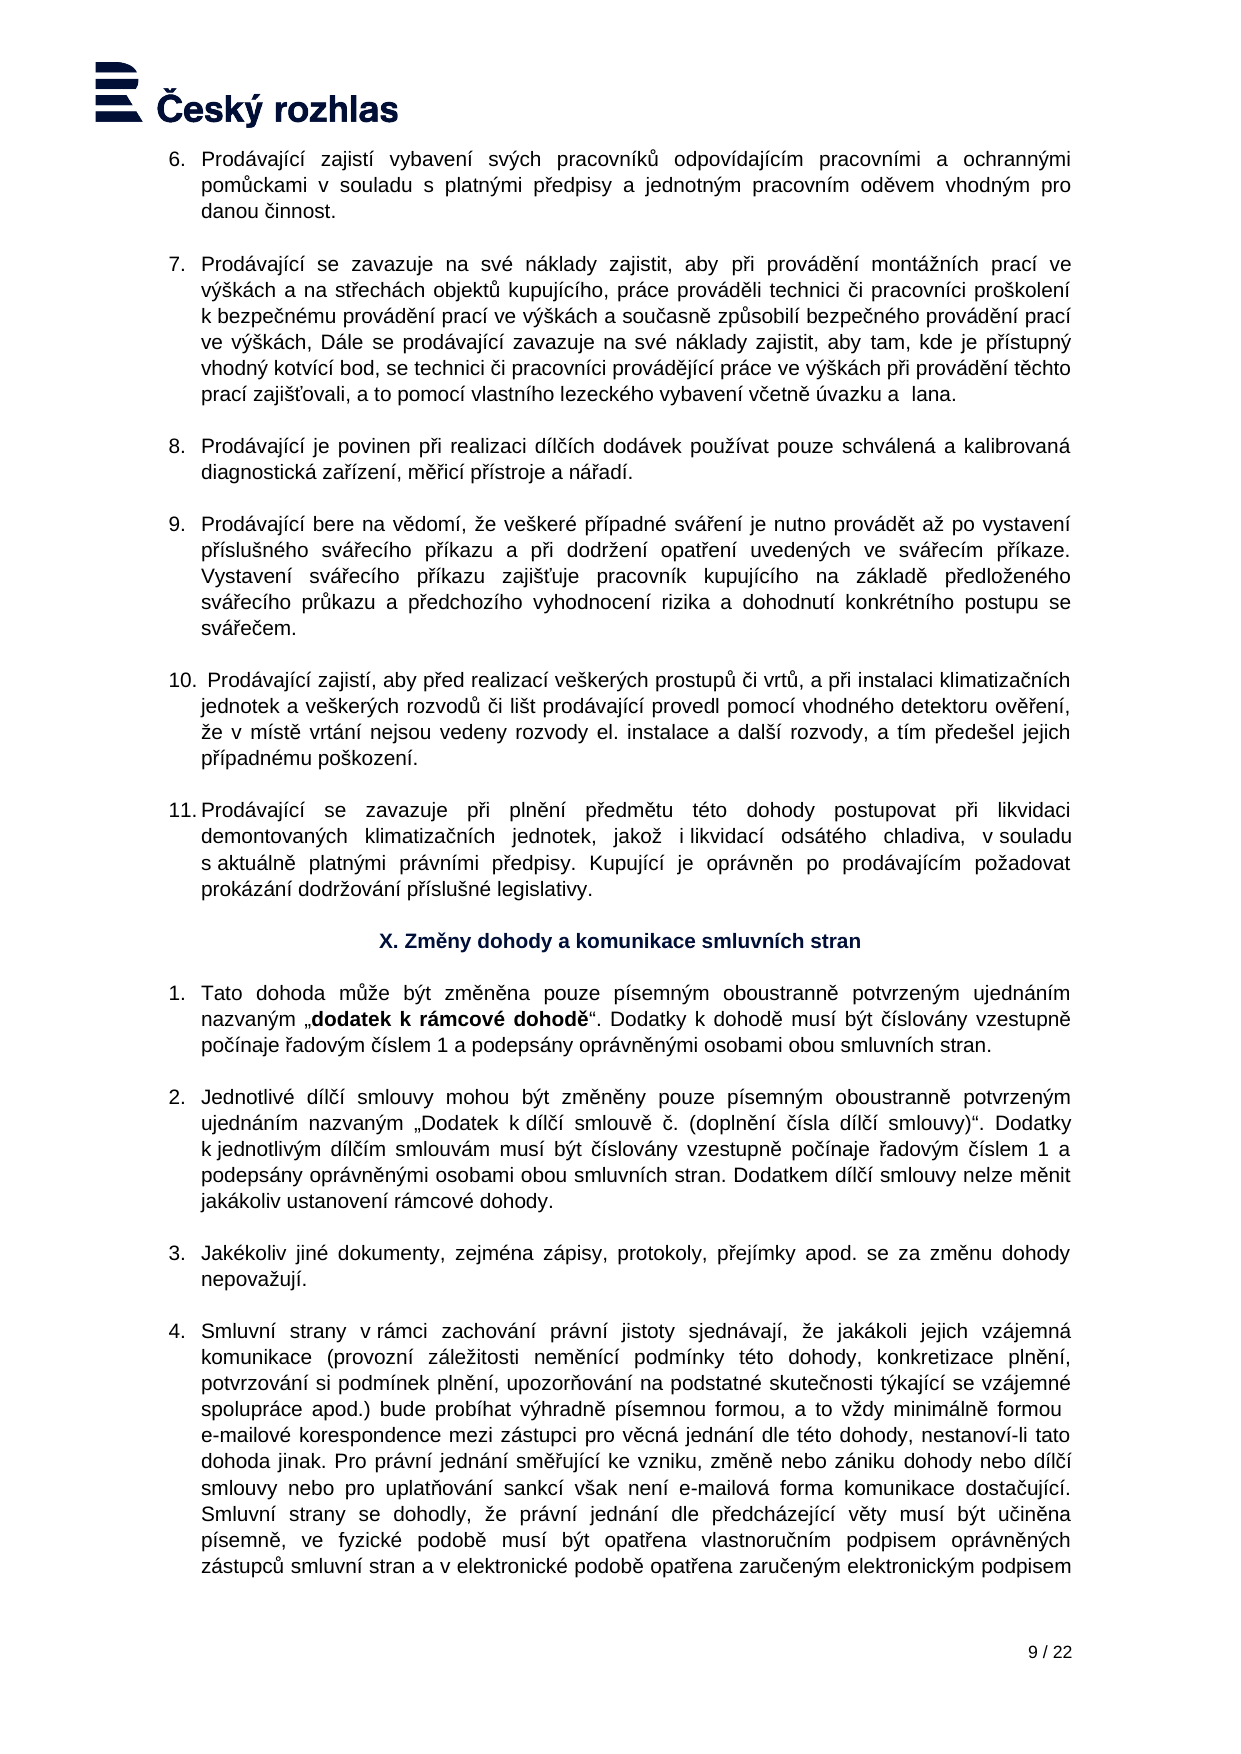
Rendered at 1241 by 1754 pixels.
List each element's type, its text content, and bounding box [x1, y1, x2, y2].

subtitle Prodávající se zavazuje na své náklady zajistit, aby při provádění montážních prací ve výškách a na střechách objektů kupujícího, práce prováděli technici či pracovníci proškolení k bezpečnému provádění prací ve výškách a současně způsobilí bezpečného provádění prací ve výškách, Dále se prodávající zavazuje na své náklady zajistit, aby tam, kde je přístupný vhodný kotvící bod, se technici či pracovníci provádějící práce ve výškách při provádění těchto prací zajišťovali, a to pomocí vlastního lezeckého vybavení včetně úvazku a lana. [168, 250, 1072, 406]
subtitle Prodávající zajistí, aby před realizací veškerých prostupů či vrtů, a při instalaci klimatizačních jednotek a veškerých rozvodů či lišt prodávající provedl pomocí vhodného detektoru ověření, že v místě vrtání nejsou vedeny rozvody el. instalace a další rozvody, a tím předešel jejich případnému poškození. [168, 667, 1072, 771]
subtitle Prodávající je povinen při realizaci dílčích dodávek používat pouze schválená a kalibrovaná diagnostická zařízení, měřicí přístroje a nářadí. [168, 432, 1072, 484]
subtitle Změny dohody a komunikace smluvních stran [168, 927, 1072, 953]
list Jednotlivé dílčí smlouvy mohou být změněny pouze písemným oboustranně potvrzeným ujednáním nazvaným „Dodatek k dílčí smlouvě č. (doplnění čísla dílčí smlouvy)“. Dodatky k jednotlivým dílčím smlouvám musí být číslovány vzestupně počínaje řadovým číslem 1 a podepsány oprávněnými osobami obou smluvních stran. Dodatkem dílčí smlouvy nelze měnit jakákoliv ustanovení rámcové dohody. [168, 1083, 1072, 1214]
list Jakékoliv jiné dokumenty, zejména zápisy, protokoly, přejímky apod. se za změnu dohody nepovažují. [168, 1240, 1072, 1292]
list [168, 1318, 1072, 1578]
subtitle Prodávající bere na vědomí, že veškeré případné sváření je nutno provádět až po vystavení příslušného svářecího příkazu a při dodržení opatření uvedených ve svářecím příkaze. Vystavení svářecího příkazu zajišťuje pracovník kupujícího na základě předloženého svářecího průkazu a předchozího vyhodnocení rizika a dohodnutí konkrétního postupu se svářečem. [168, 511, 1072, 641]
list Tato dohoda může být změněna pouze písemným oboustranně potvrzeným ujednáním nazvaným „dodatek k rámcové dohodě“. Dodatky k dohodě musí být číslovány vzestupně počínaje řadovým číslem 1 a podepsány oprávněnými osobami obou smluvních stran. [168, 979, 1072, 1057]
list 11. Prodávající se zavazuje při plnění předmětu této dohody postupovat při likvidaci demontovaných klimatizačních jednotek, jakož i likvidací odsátého chladiva, v souladu s aktuálně platnými právními předpisy. Kupující je oprávněn po prodávajícím požadovat prokázání dodržování příslušné legislativy. [168, 797, 1072, 901]
picture [95, 62, 398, 128]
subtitle 6. Prodávající zajistí vybavení svých pracovníků odpovídajícím pracovními a ochrannými pomůckami v souladu s platnými předpisy a jednotným pracovním oděvem vhodným pro danou činnost. [168, 146, 1072, 224]
